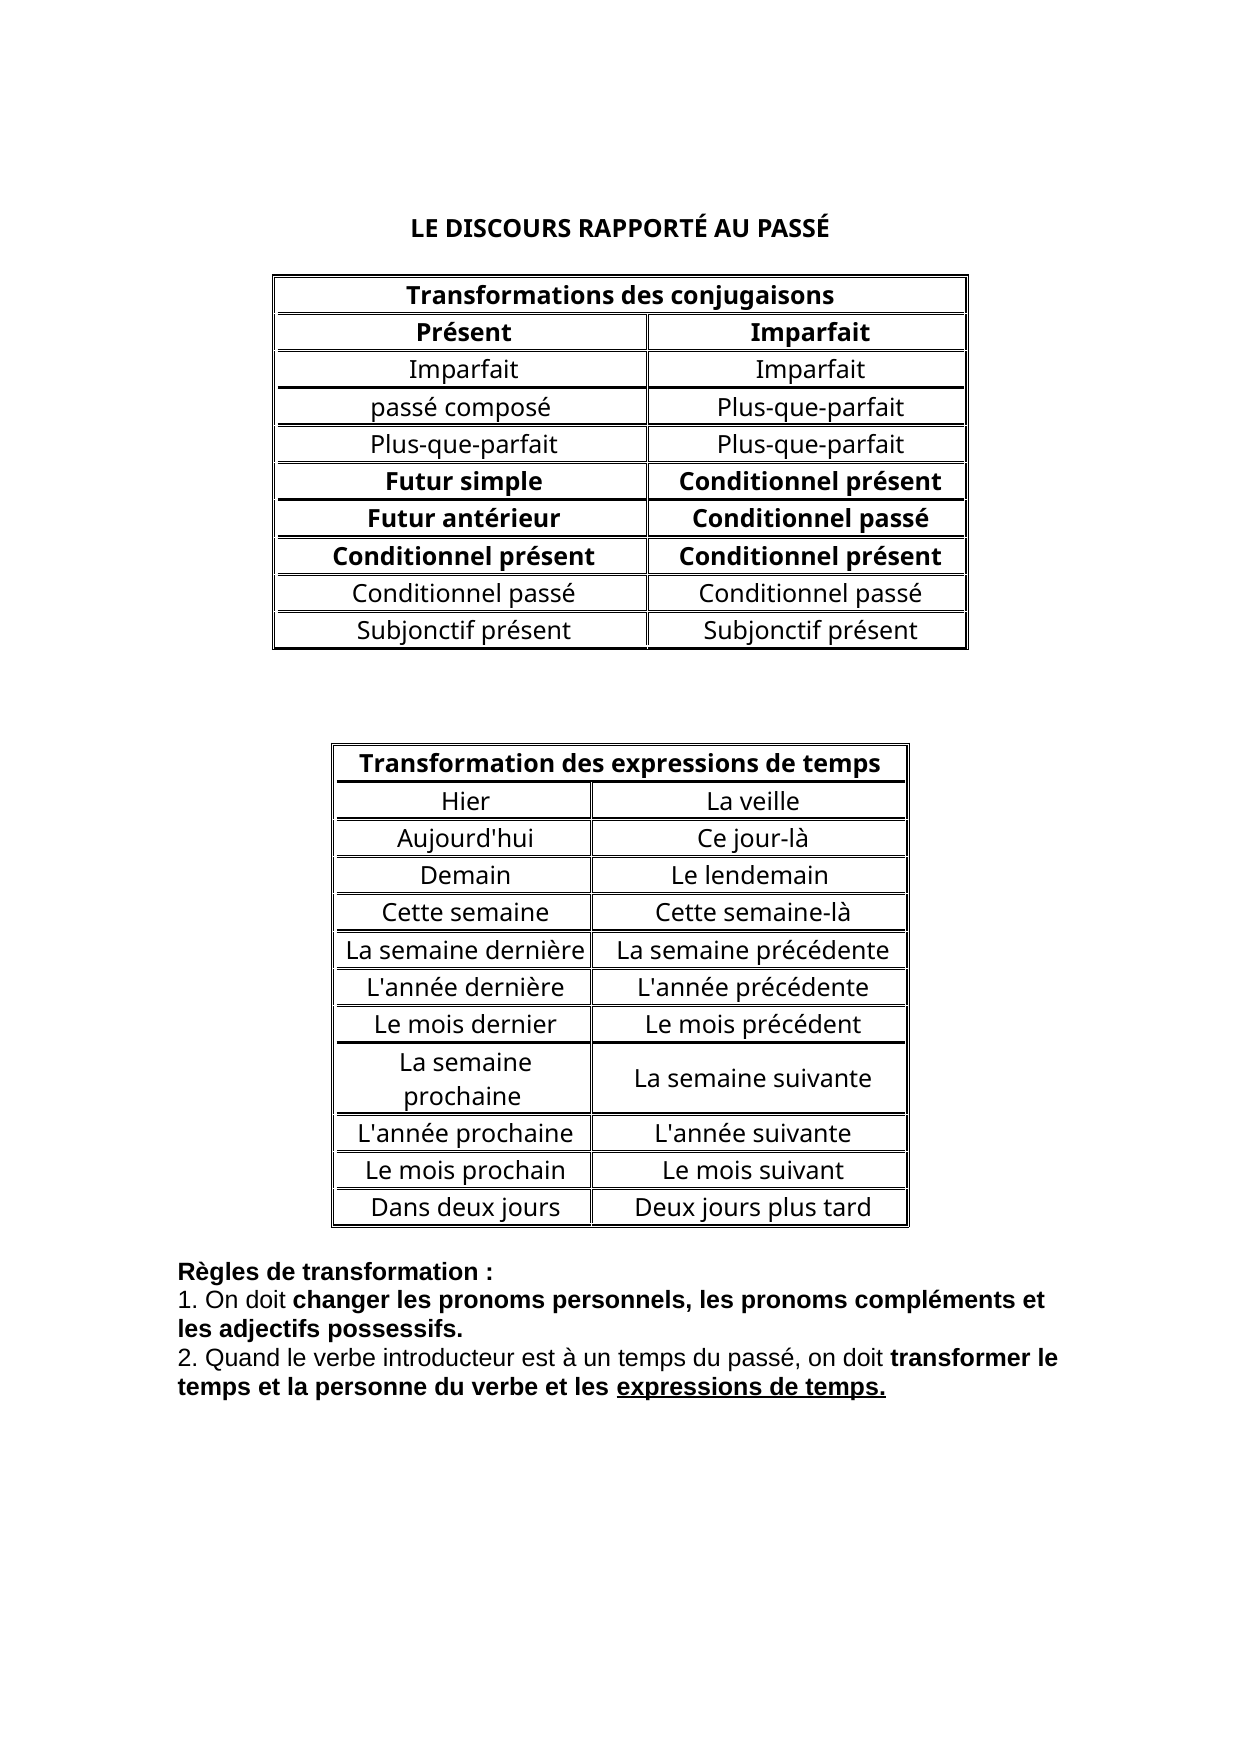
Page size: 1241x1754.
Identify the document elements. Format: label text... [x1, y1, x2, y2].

table_cell Cette semaine-là [592, 892, 908, 929]
table_header Transformation des expressions de temps [334, 746, 906, 780]
table_cell Le mois dernier [333, 1004, 592, 1041]
table_cell Plus-que-parfait [649, 423, 966, 461]
table_cell La semaine précédente [593, 929, 907, 966]
table_cell Conditionnel passé [649, 573, 966, 610]
table_cell Présent [275, 311, 648, 349]
table_cell Conditionnel présent [648, 461, 967, 498]
table_cell Plus-que-parfait [649, 386, 965, 423]
table_cell Imparfait [648, 311, 966, 349]
text LE DISCOURS RAPPORTÉ AU PASSÉ [177, 211, 1063, 245]
table_cell L'année prochaine [334, 1112, 590, 1149]
table_cell Aujourd'hui [334, 817, 590, 854]
table_cell Conditionnel présent [275, 535, 646, 572]
table_cell La veille [593, 780, 906, 817]
table_cell Demain [334, 855, 590, 892]
table_cell Subjonctif présent [274, 610, 648, 647]
table_cell Dans deux jours [333, 1187, 592, 1224]
table_cell L'année précédente [593, 966, 907, 1004]
table_cell La semaine prochaine [334, 1041, 590, 1112]
table_cell Le lendemain [593, 855, 907, 892]
table_cell La semaine suivante [593, 1041, 906, 1112]
text Règles de transformation : 1. On doit changer les pronoms personnels, les pronoms compléments et les adjectifs possessifs. 2. Quand le verbe introducteur est à un temps du passé, on doit transformer le temps et la personne du verbe et les expressions de temps. [177, 1257, 1063, 1400]
table_cell Deux jours plus tard [592, 1187, 908, 1224]
table_cell Futur antérieur [274, 498, 646, 535]
table_cell Le mois prochain [334, 1150, 590, 1187]
table_cell Hier [334, 780, 590, 817]
table_cell Conditionnel passé [649, 498, 967, 535]
table_cell Subjonctif présent [648, 610, 967, 647]
table_cell Imparfait [274, 349, 648, 386]
table_cell L'année suivante [593, 1112, 907, 1149]
table_cell Conditionnel passé [275, 573, 646, 610]
table_cell Plus-que-parfait [275, 423, 646, 461]
table_cell La semaine dernière [334, 929, 590, 966]
table_cell Conditionnel présent [649, 535, 966, 572]
table_cell Le mois suivant [593, 1150, 907, 1187]
table_cell Ce jour-là [593, 817, 907, 854]
table_cell Imparfait [648, 349, 967, 386]
table_cell Le mois précédent [592, 1004, 908, 1041]
table_cell passé composé [275, 386, 646, 423]
table_header Transformations des conjugaisons [275, 278, 965, 311]
table_cell Futur simple [274, 461, 648, 498]
table_cell Cette semaine [333, 892, 592, 929]
table_cell L'année dernière [334, 966, 590, 1004]
